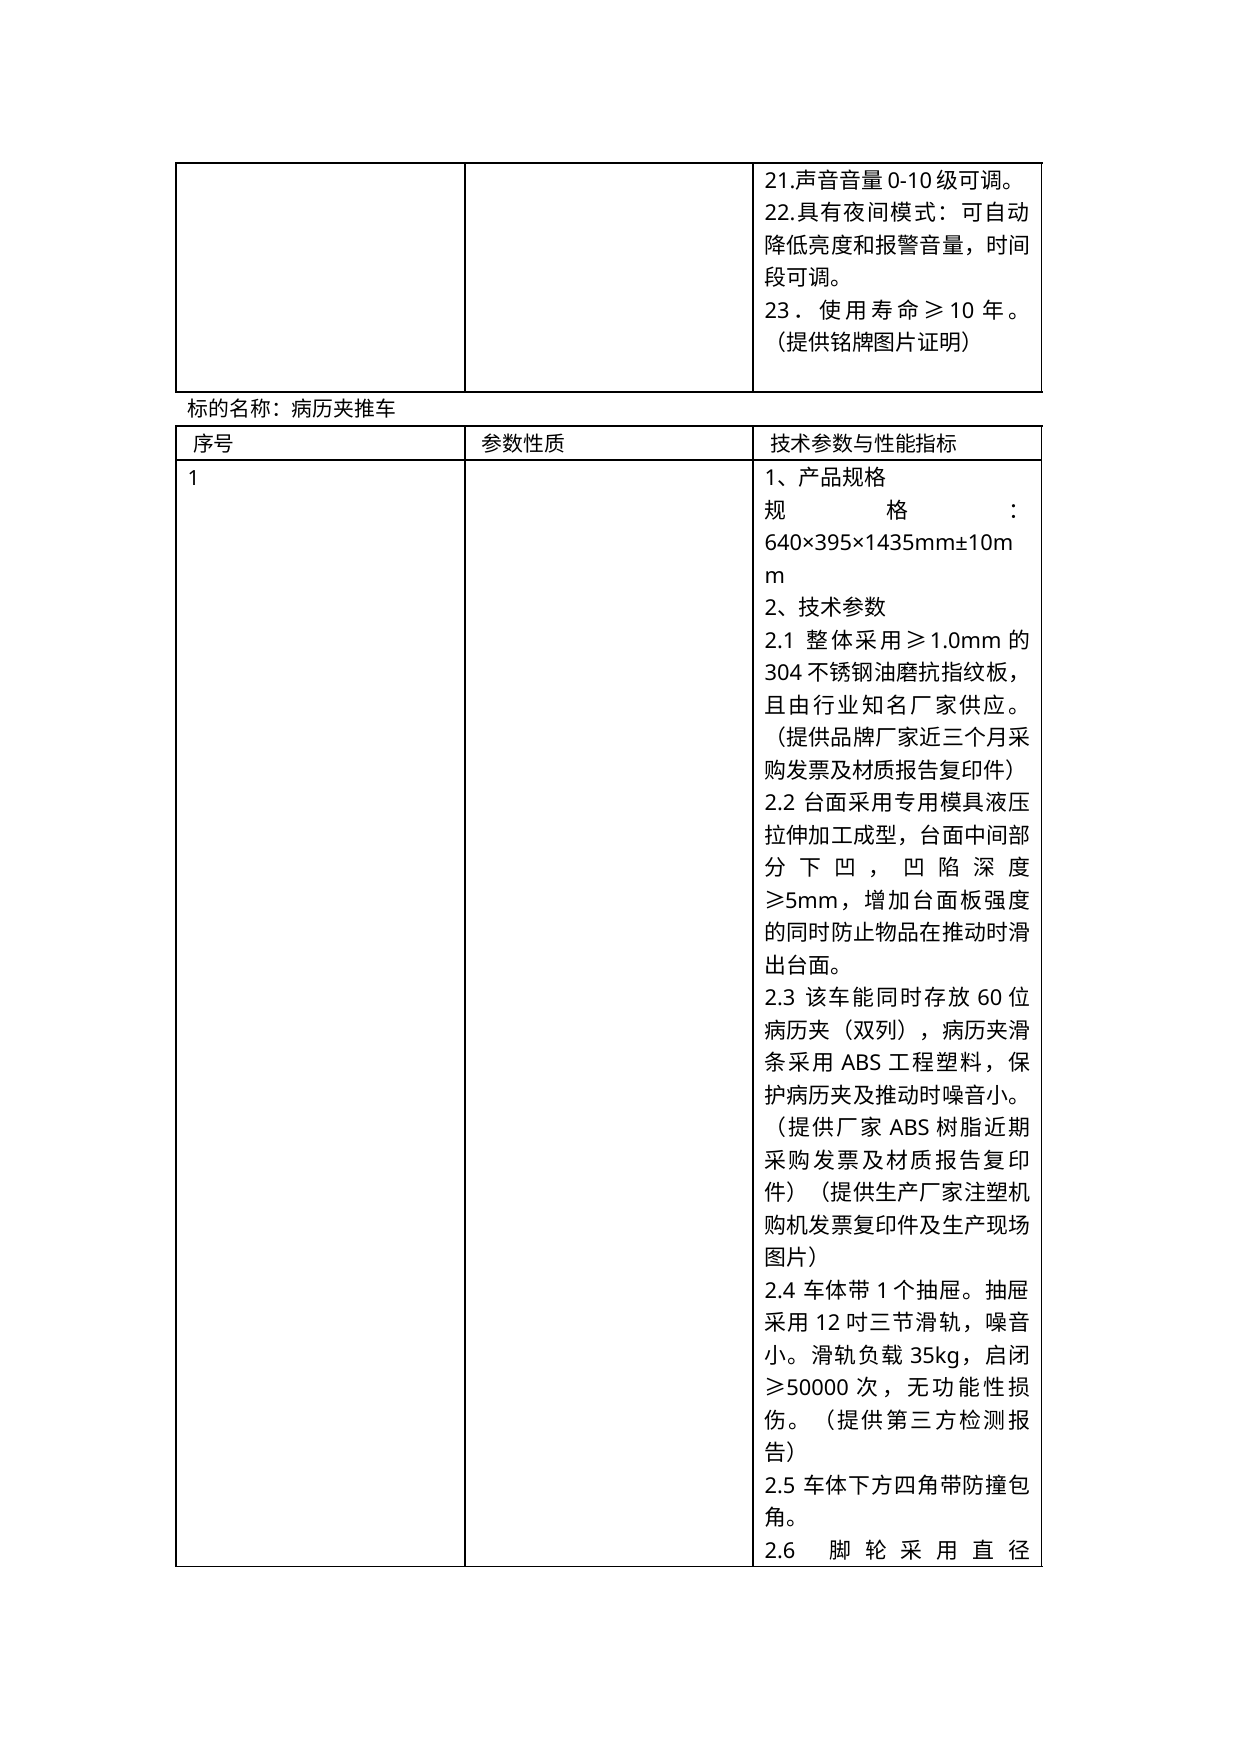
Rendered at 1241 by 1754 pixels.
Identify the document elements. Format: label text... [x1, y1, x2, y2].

table_cell 1 [177, 461, 464, 1566]
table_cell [754, 164, 1041, 391]
table_header 参数性质 [466, 427, 752, 459]
table_header 技术参数与性能指标 [754, 427, 1041, 459]
table_cell [466, 461, 752, 1566]
table_cell 1 [177, 164, 464, 391]
text 标的名称：病历夹推车 [187, 393, 1053, 425]
table_cell [466, 164, 752, 391]
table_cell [754, 461, 1041, 1566]
table_header 序号 [177, 427, 464, 459]
